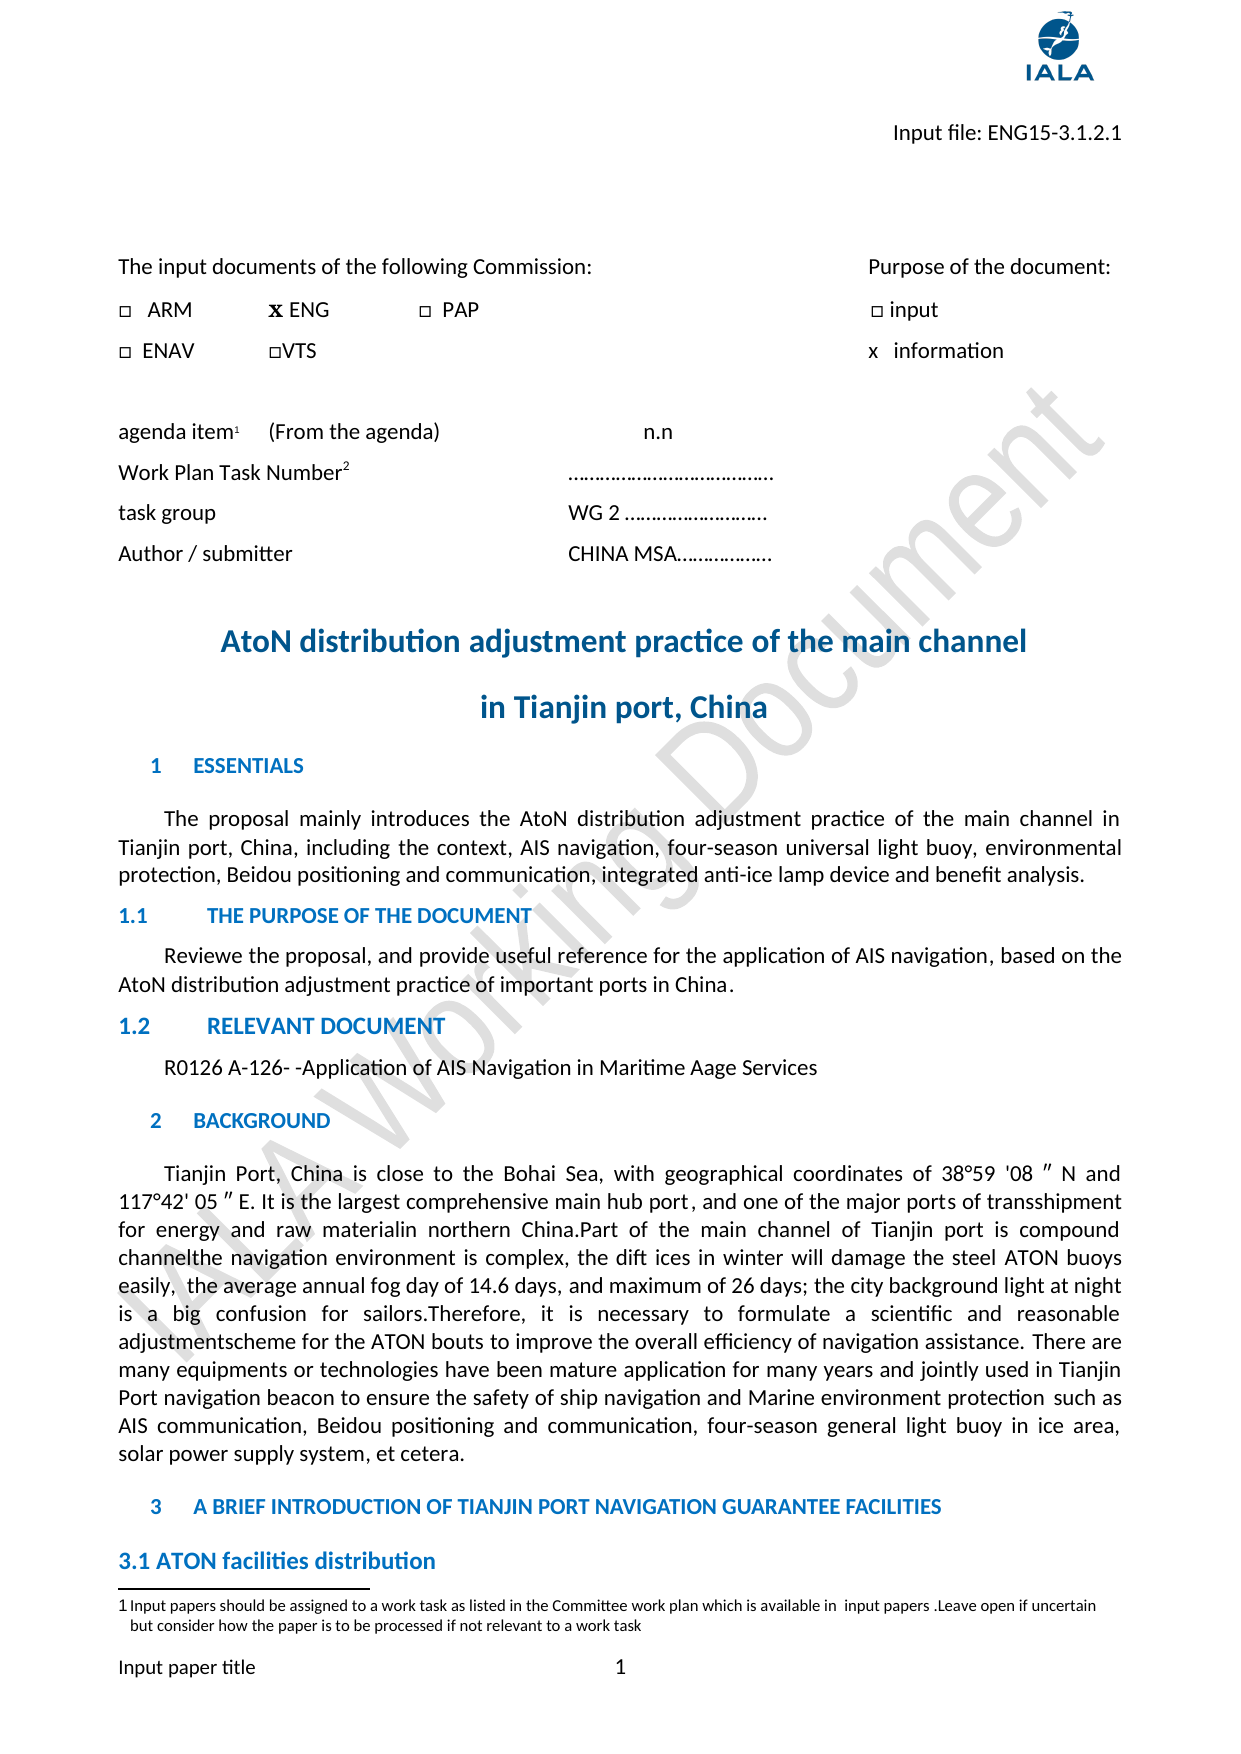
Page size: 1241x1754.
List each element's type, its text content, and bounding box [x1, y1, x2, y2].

text Reviewe the proposal, and provide useful reference for the application of AIS navigation, based on the AtoN distribution adjustment practice of important ports in China. [118, 942, 1122, 998]
text Input file: ENG15-3.1.2.1 [118, 118, 1122, 146]
text Work Plan Task Number2 ………………………………… [118, 458, 1122, 486]
subtitle 3.1 ATON facilities distribution [118, 1546, 1122, 1576]
text Tianjin Port, China is close to the Bohai Sea, with geographical coordinates of 38°59 '08 ″ N and 117°42' 05 ″ E. It is the largest comprehensive main hub port, and one of the major ports of transshipment for energy and raw materialin northern China.Part of the main channel of Tianjin port is compound channelthe navigation environment is complex, the dift ices in winter will damage the steel ATON buoys easily, the average annual fog day of 14.6 days, and maximum of 26 days; the city background light at night is a big confusion for sailors.Therefore, it is necessary to formulate a scientific and reasonable adjustmentscheme for the ATON bouts to improve the overall efficiency of navigation assistance. There are many equipments or technologies have been mature application for many years and jointly used in Tianjin Port navigation beacon to ensure the safety of ship navigation and Marine environment protection such as AIS communication, Beidou positioning and communication, four-season general light buoy in ice area, solar power supply system, et cetera. [118, 1159, 1122, 1467]
text R0126 A-126- -Application of AIS Navigation in Maritime Aage Services [118, 1053, 1122, 1081]
text Author / submitter CHINA MSA……………… [118, 539, 1122, 567]
subtitle essentials [156, 752, 1122, 779]
title AtoN distribution adjustment practice of the main channel [118, 620, 1122, 661]
subtitle background [156, 1106, 1122, 1134]
subtitle THE PURPOSE OF THE DOCUMENT [118, 901, 1122, 929]
subtitle RELEVANT DOCUMENT [118, 1010, 1122, 1041]
text task group WG 2 ……………………… [118, 498, 1122, 527]
text The input documents of the following Commission: Purpose of the document: [118, 252, 1122, 280]
text □ ARM x ENG □ PAP □ input [118, 293, 1122, 324]
title in Tianjin port, China [118, 686, 1122, 727]
text □ ENAV □VTS x information [118, 336, 1122, 364]
picture [1011, 3, 1106, 96]
text agenda item (From the agenda) n.n [118, 417, 1122, 446]
text The proposal mainly introduces the AtoN distribution adjustment practice of the main channel in Tianjin port, China, including the context, AIS navigation, four-season universal light buoy, environmental protection, Beidou positioning and communication, integrated anti-ice lamp device and benefit analysis. [118, 804, 1122, 889]
subtitle A Brief Introduction of Tianjin Port Navigation Guarantee Facilities [156, 1492, 1122, 1521]
